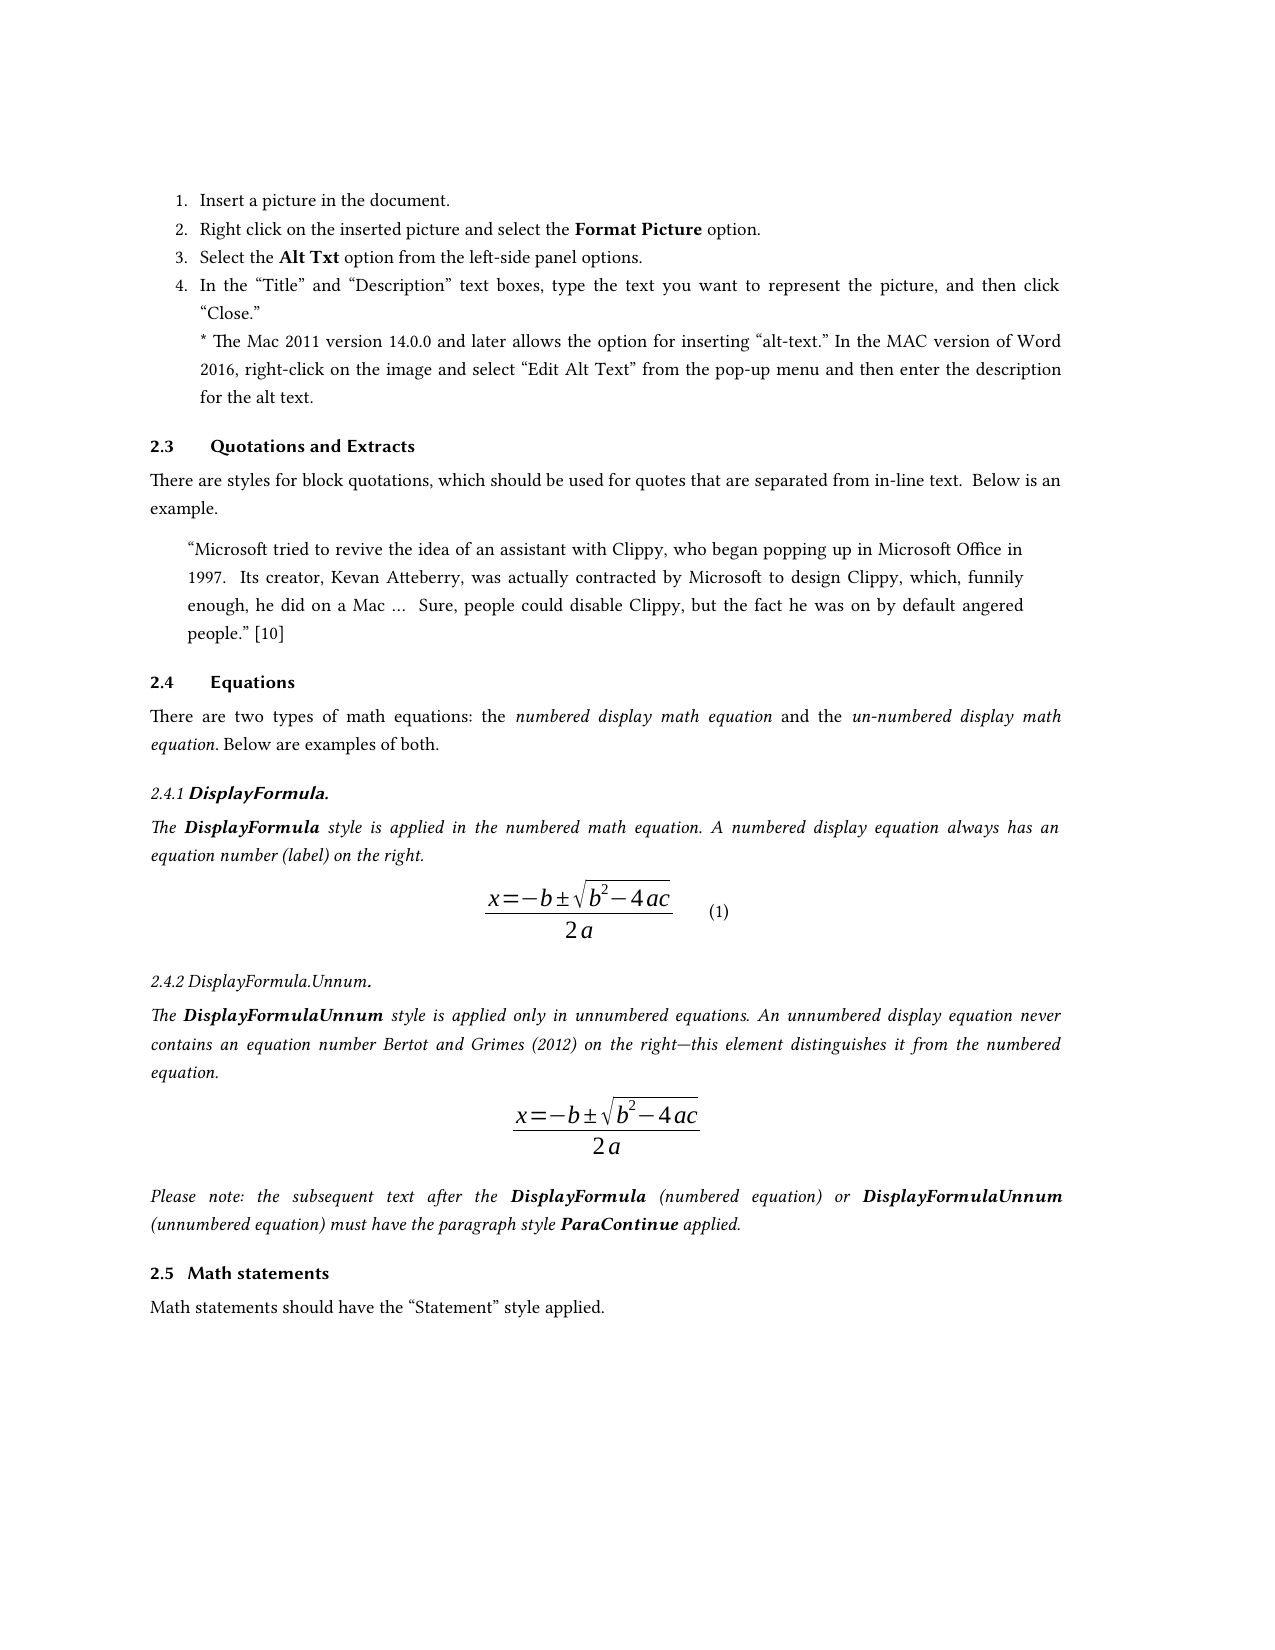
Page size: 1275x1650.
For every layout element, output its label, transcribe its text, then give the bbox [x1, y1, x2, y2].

text Math statements [150, 1260, 1062, 1284]
text The DisplayFormulaUnnum style is applied only in unnumbered equations. An unnumbered display equation never contains an equation number Bertot and Grimes (2012) on the right—this element distinguishes it from the numbered equation. [150, 998, 1062, 1083]
list Right click on the inserted picture and select the Format Picture option. [175, 211, 1062, 239]
text “Microsoft tried to revive the idea of an assistant with Clippy, who began popping up in Microsoft Office in 1997. Its creator, Kevan Atteberry, was actually contracted by Microsoft to design Clippy, which, funnily enough, he did on a Mac … Sure, people could disable Clippy, but the fact he was on by default angered people.” [10] [187, 532, 1025, 644]
list Insert a picture in the document. [175, 183, 1062, 211]
text The DisplayFormula style is applied in the numbered math equation. A numbered display equation always has an equation number (label) on the right. [150, 810, 1062, 866]
text Equations [150, 669, 1062, 693]
list In the “Title” and “Description” text boxes, type the text you want to represent the picture, and then click “Close.” * The Mac 2011 version 14.0.0 and later allows the option for inserting “alt-text.” In the MAC version of Word 2016, right-click on the image and select “Edit Alt Text” from the pop-up menu and then enter the description for the alt text. [175, 268, 1062, 408]
text There are two types of math equations: the numbered display math equation and the un-numbered display math equation. Below are examples of both. [150, 699, 1062, 755]
text DisplayFormula.Unnum. [150, 969, 1062, 992]
text DisplayFormula. [150, 780, 1062, 804]
text There are styles for block quotations, which should be used for quotes that are separated from in-line text. Below is an example. [150, 463, 1062, 519]
text Please note: the subsequent text after the DisplayFormula (numbered equation) or DisplayFormulaUnnum (unnumbered equation) must have the paragraph style ParaContinue applied. [150, 1179, 1062, 1235]
text (1) [150, 879, 1062, 944]
text Math statements should have the “Statement” style applied. [150, 1290, 1062, 1318]
text Quotations and Extracts [150, 433, 1062, 457]
list Select the Alt Txt option from the left-side panel options. [175, 239, 1062, 268]
